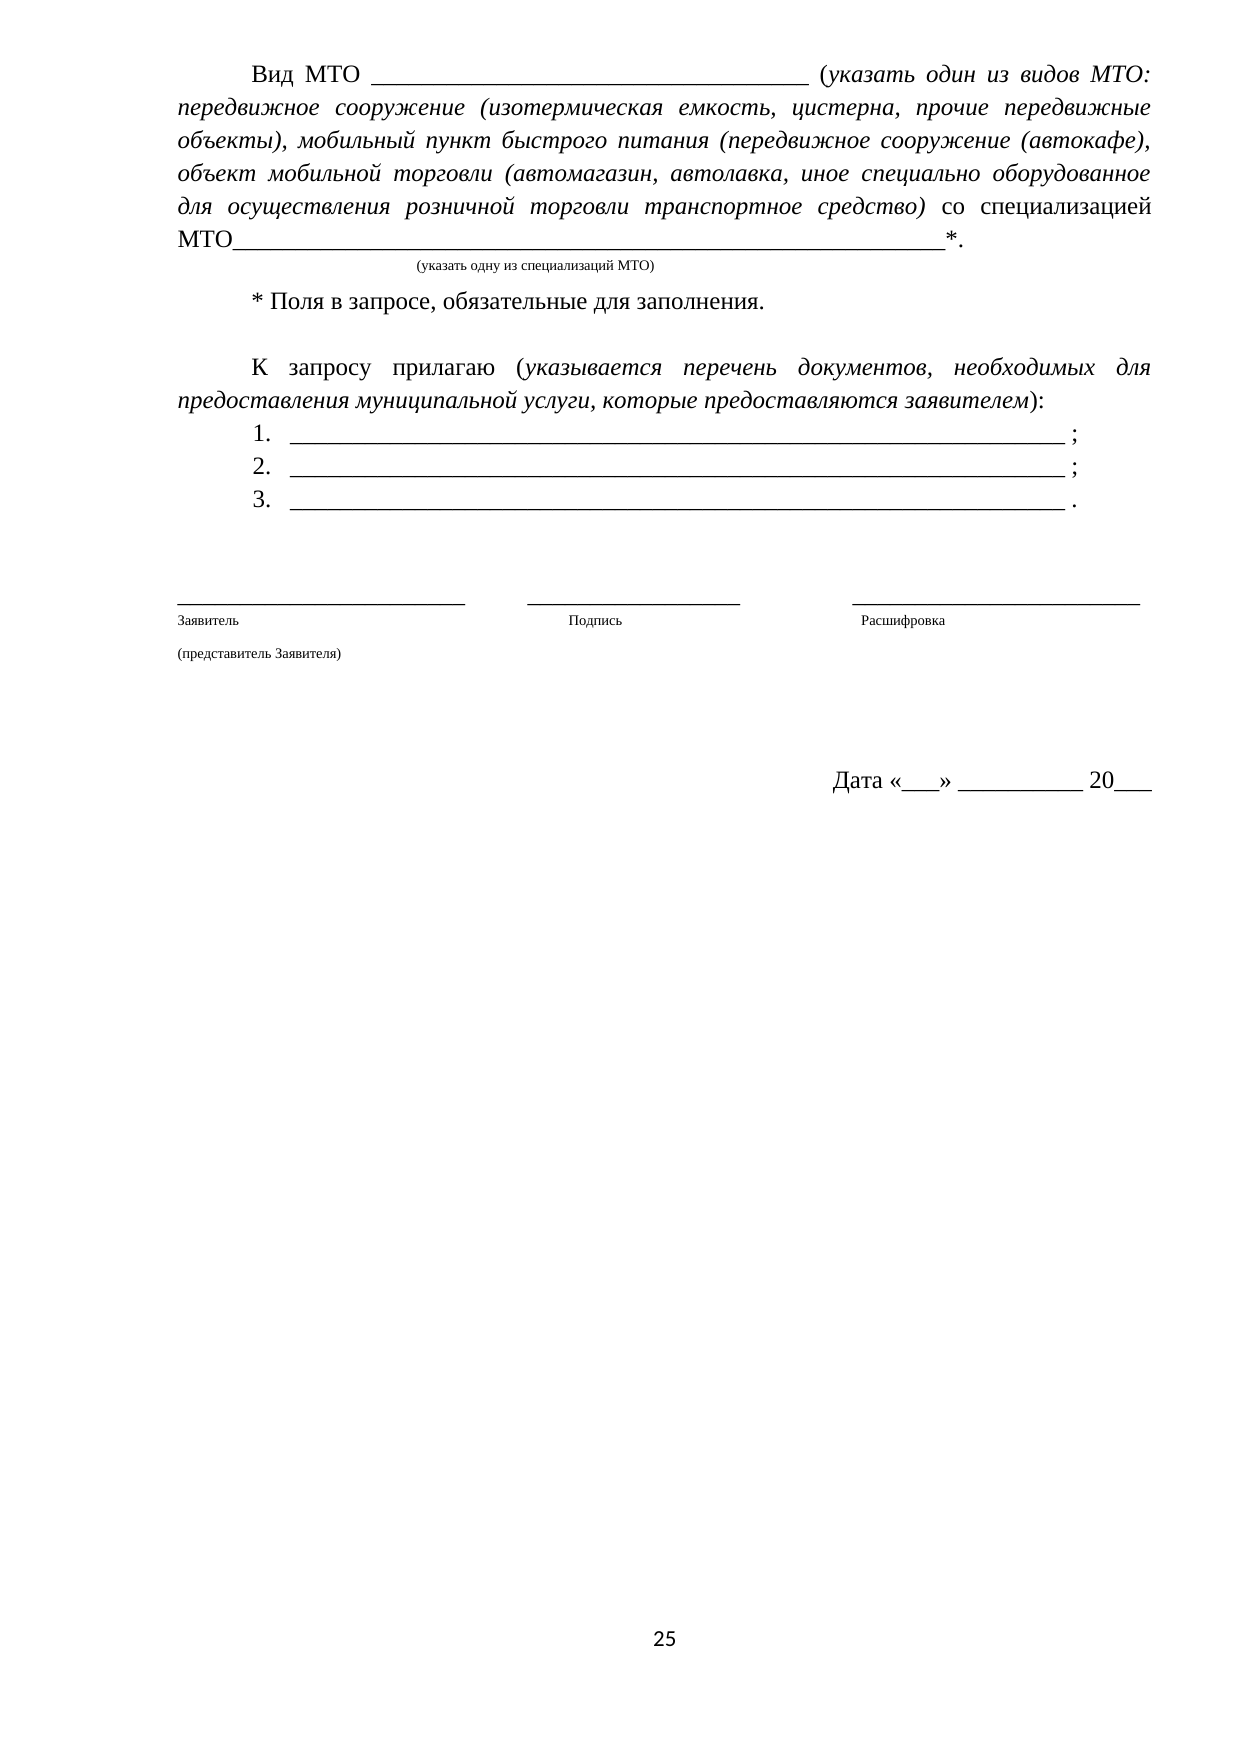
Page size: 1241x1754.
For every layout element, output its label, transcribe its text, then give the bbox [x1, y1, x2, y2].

text (указать одну из специализаций МТО) [177, 257, 1152, 286]
text _______________________ _________________ _______________________ [177, 579, 1152, 608]
list ______________________________________________________________ ; [252, 418, 1152, 447]
list ______________________________________________________________ ; [252, 451, 1152, 480]
text Вид МТО ___________________________________ (указать один из видов МТО: передвижное сооружение (изотермическая емкость, цистерна, прочие передвижные объекты), мобильный пункт быстрого питания (передвижное сооружение (автокафе), объект мобильной торговли (автомагазин, автолавка, иное специально оборудованное для осуществления розничной торговли транспортное средство) со специализацией МТО_________________________________________________________*. [177, 59, 1152, 253]
text * Поля в запросе, обязательные для заполнения. [177, 286, 1152, 315]
text Заявитель Подпись Расшифровка [177, 612, 1152, 641]
text (представитель Заявителя) [177, 645, 1152, 674]
text К запросу прилагаю (указывается перечень документов, необходимых для предоставления муниципальной услуги, которые предоставляются заявителем): [177, 352, 1152, 414]
list ______________________________________________________________ . [252, 484, 1152, 513]
list Дата «___» __________ 20___ [177, 765, 1152, 793]
